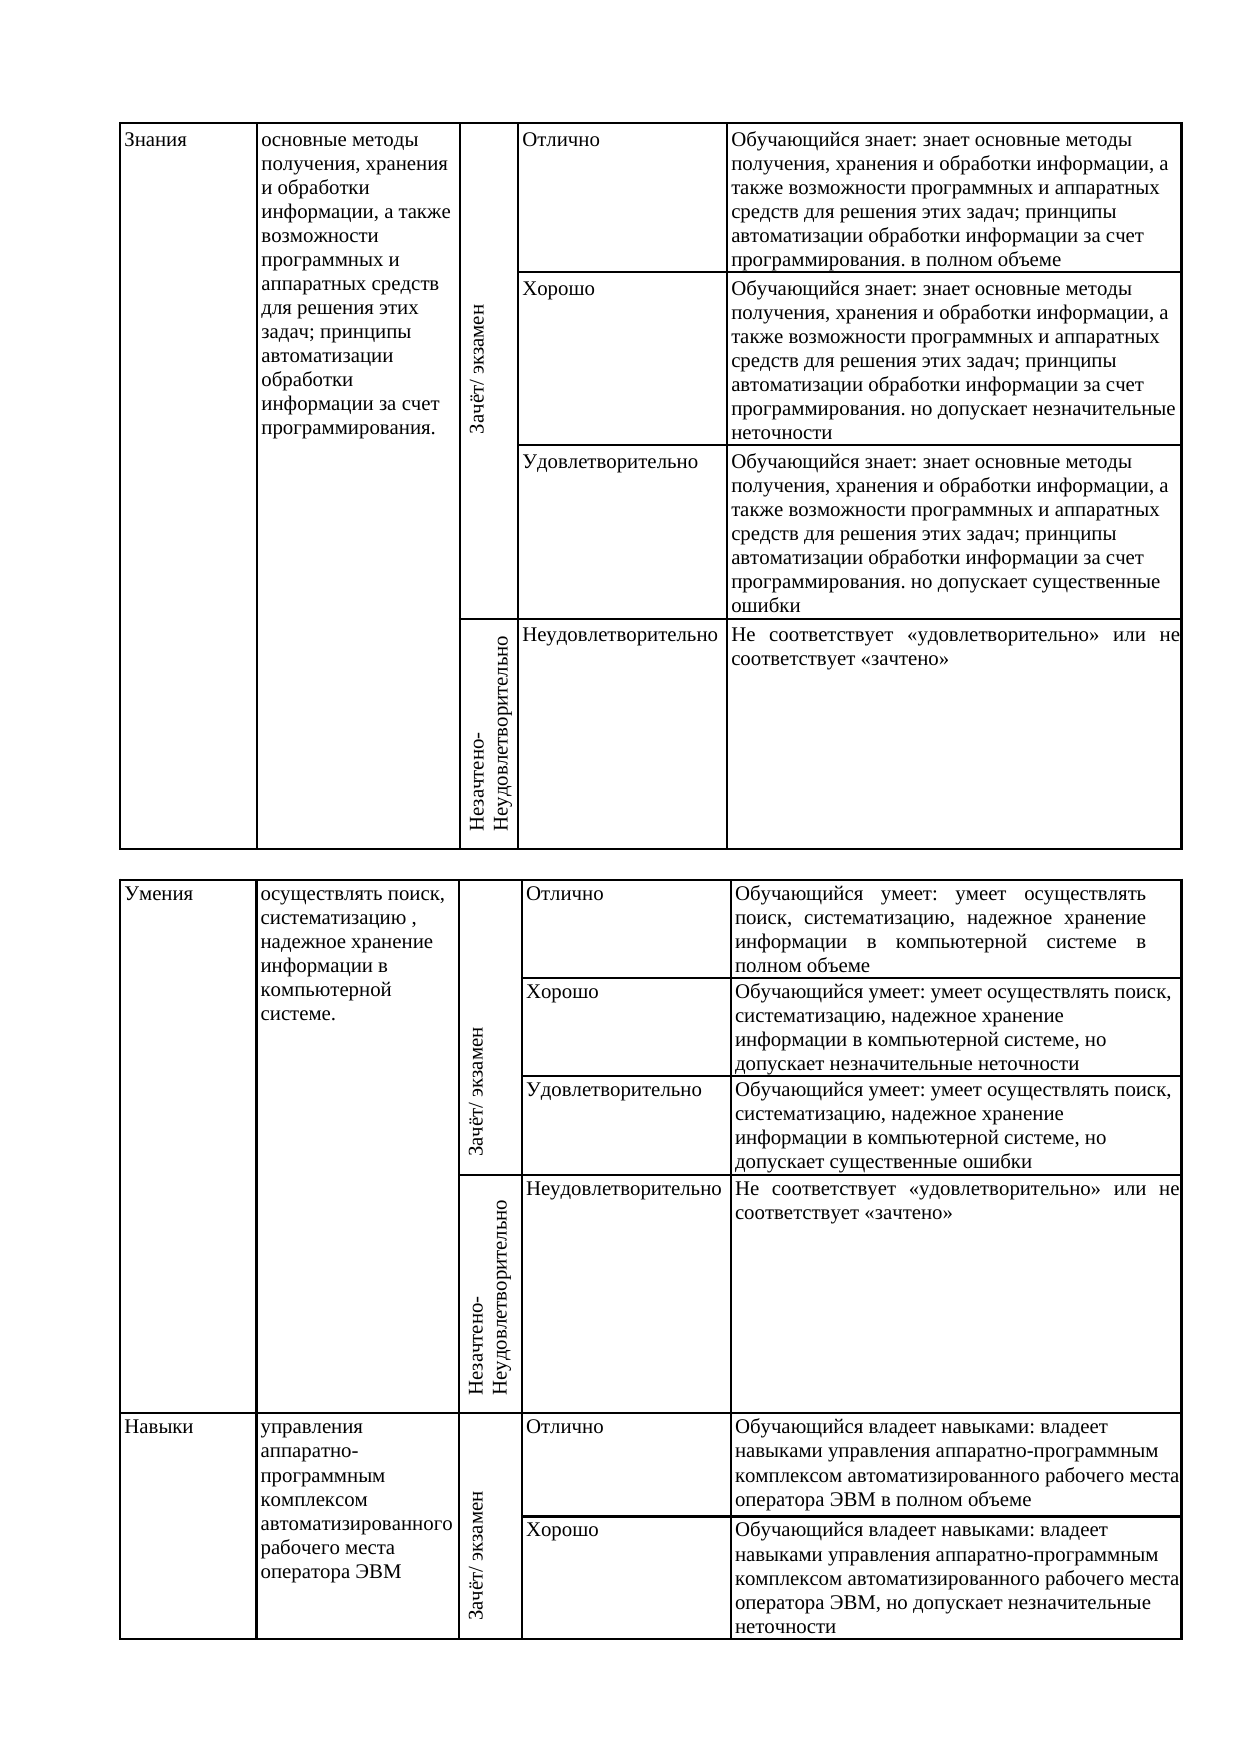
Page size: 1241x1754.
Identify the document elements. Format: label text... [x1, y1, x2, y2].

table_cell основные методы получения, хранения и обработки информации, а также возможности программных и аппаратных средств для решения этих задач; принципы автоматизации обработки информации за счет программирования. [258, 124, 459, 848]
table_cell Неудовлетворительно [519, 620, 726, 848]
table_cell Обучающийся умеет: умеет осуществлять поиск, систематизацию, надежное хранение информации в компьютерной системе, но допускает незначительные неточности [732, 979, 1180, 1075]
table_cell Знания [121, 124, 256, 848]
table_cell Обучающийся умеет: умеет осуществлять поиск, систематизацию, надежное хранение информации в компьютерной системе, но допускает существенные ошибки [732, 1077, 1180, 1173]
table_cell Обучающийся знает: знает основные методы получения, хранения и обработки информации, а также возможности программных и аппаратных средств для решения этих задач; принципы автоматизации обработки информации за счет программирования. но допускает существенные ошибки [728, 446, 1180, 617]
table_cell Навыки [121, 1414, 255, 1638]
table_cell Хорошо [523, 979, 730, 1075]
table_cell Обучающийся владеет навыками: владеет навыками управления аппаратно-программным комплексом автоматизированного рабочего места оператора ЭВМ в полном объеме [732, 1414, 1180, 1515]
table_cell Отлично [519, 124, 726, 271]
table_header Умения [121, 881, 255, 1412]
table_cell Зачёт/ экзамен [461, 124, 517, 617]
table_header Отлично [523, 881, 730, 977]
table_cell управления аппаратно- программным комплексом автоматизированного рабочего места оператора ЭВМ [258, 1414, 458, 1638]
table_cell Отлично [523, 1414, 730, 1515]
table_cell Обучающийся знает: знает основные методы получения, хранения и обработки информации, а также возможности программных и аппаратных средств для решения этих задач; принципы автоматизации обработки информации за счет программирования. в полном объеме [728, 124, 1180, 271]
table_cell Обучающийся владеет навыками: владеет навыками управления аппаратно-программным комплексом автоматизированного рабочего места оператора ЭВМ, но допускает незначительные неточности [732, 1518, 1180, 1638]
table_header Зачёт/ экзамен [460, 881, 521, 1173]
table_header осуществлять поиск, систематизацию , надежное хранение информации в компьютерной системе. [258, 881, 458, 1412]
table_cell Незачтено- Неудовлетворительно [461, 620, 517, 848]
table_cell Удовлетворительно [519, 446, 726, 617]
table_cell Обучающийся знает: знает основные методы получения, хранения и обработки информации, а также возможности программных и аппаратных средств для решения этих задач; принципы автоматизации обработки информации за счет программирования. но допускает незначительные неточности [728, 273, 1180, 444]
table_header Обучающийся умеет: умеет осуществлять поиск, систематизацию, надежное хранение информации в компьютерной системе в полном объеме [732, 881, 1180, 977]
table_cell Хорошо [519, 273, 726, 444]
table_cell Неудовлетворительно [523, 1176, 730, 1412]
table_cell Незачтено- Неудовлетворительно [460, 1176, 521, 1412]
table_cell Зачёт/ экзамен [460, 1414, 521, 1638]
table_cell Не соответствует «удовлетворительно» или не соответствует «зачтено» [732, 1176, 1180, 1412]
table_cell Удовлетворительно [523, 1077, 730, 1173]
table_cell Хорошо [523, 1518, 730, 1638]
table_cell Не соответствует «удовлетворительно» или не соответствует «зачтено» [728, 620, 1180, 848]
